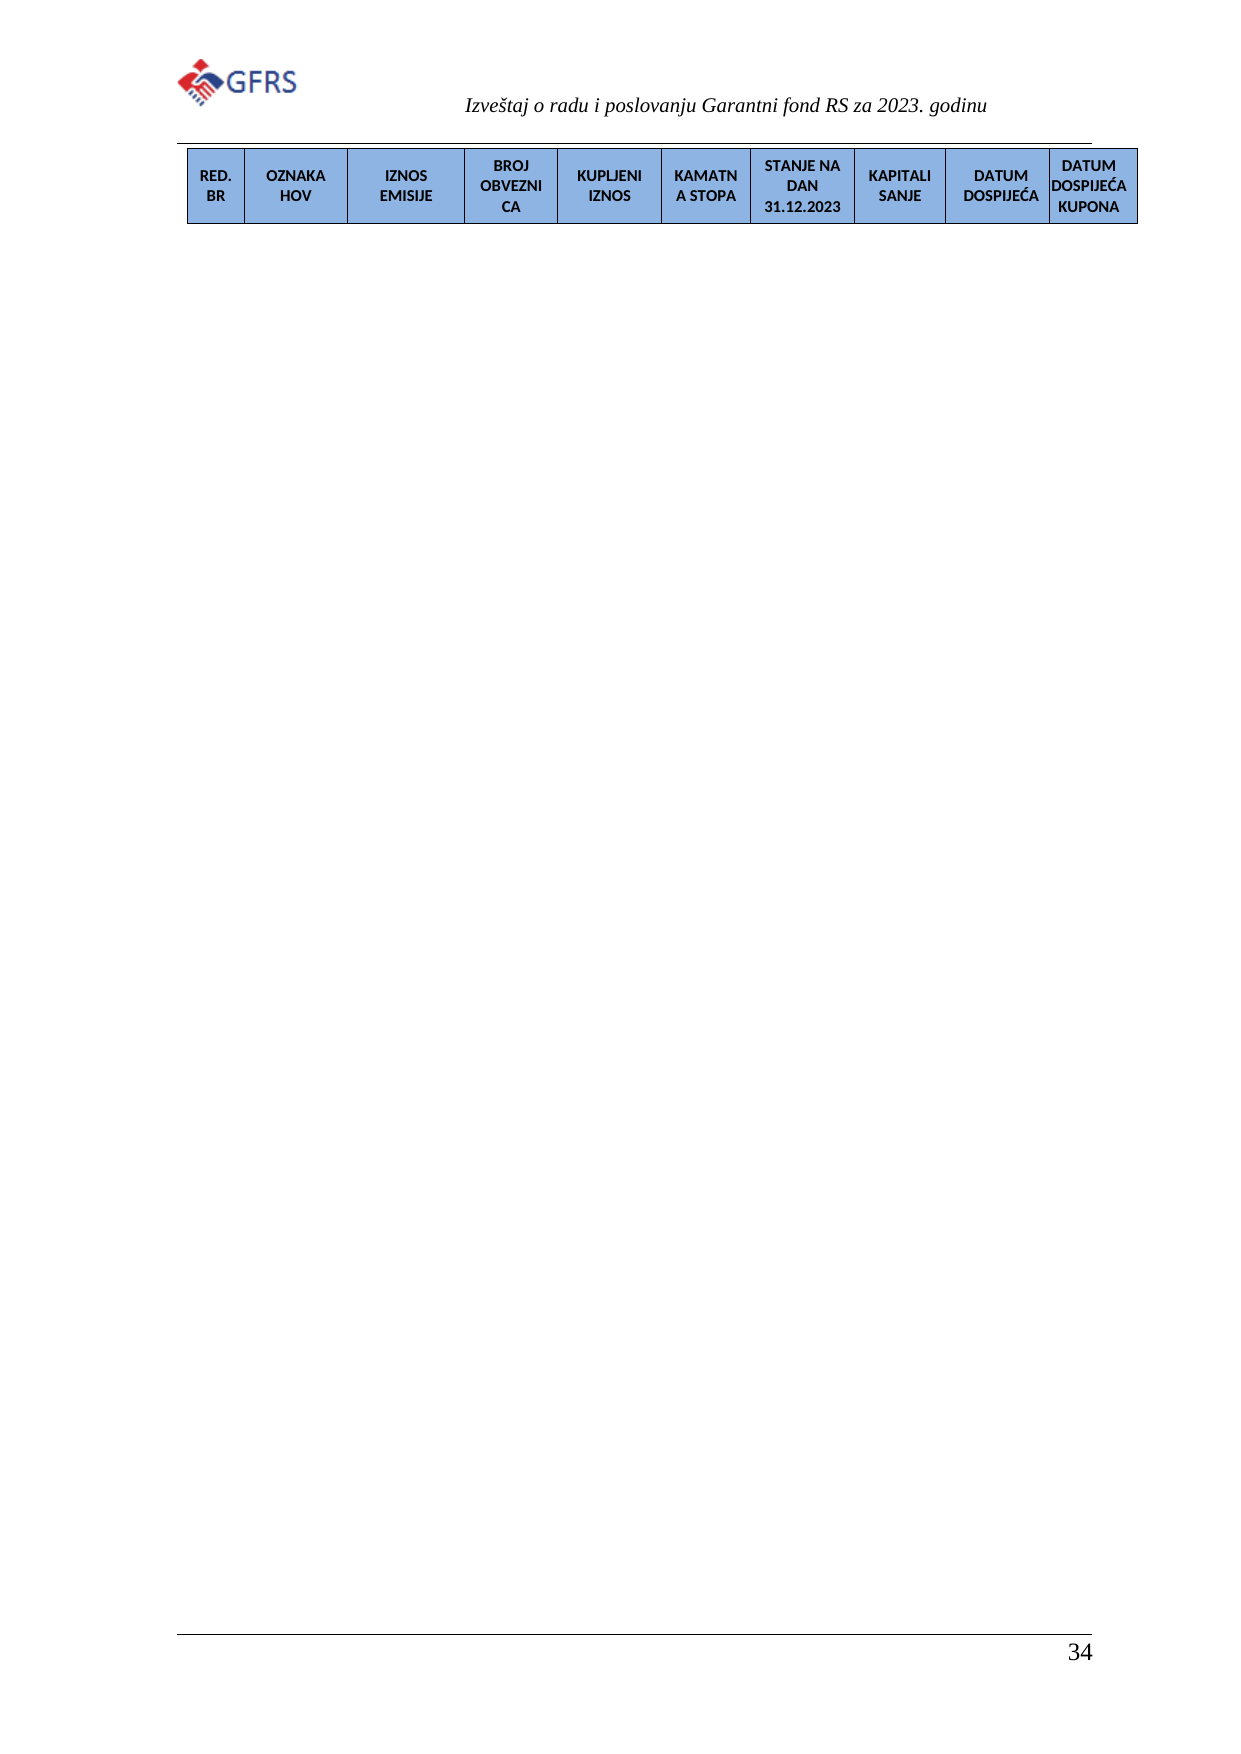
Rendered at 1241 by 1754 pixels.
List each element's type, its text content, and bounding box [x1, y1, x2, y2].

table_header KUPLJENI IZNOS [558, 149, 661, 223]
table_header BROJ OBVEZNICA [465, 149, 557, 223]
table_header STANJE NA DAN 31.12.2023 [751, 149, 854, 223]
table_header DATUM DOSPIJEĆA [946, 149, 1049, 223]
table_header KAMATNA STOPA [662, 149, 750, 223]
table_header OZNAKA HOV [245, 149, 347, 223]
table_header RED. BR [188, 149, 244, 223]
table_header DATUM DOSPIJEĆA KUPONA [1050, 149, 1137, 223]
table_header IZNOS EMISIJE [348, 149, 464, 223]
picture [177, 59, 309, 112]
table_header KAPITALISANJE [855, 149, 945, 223]
